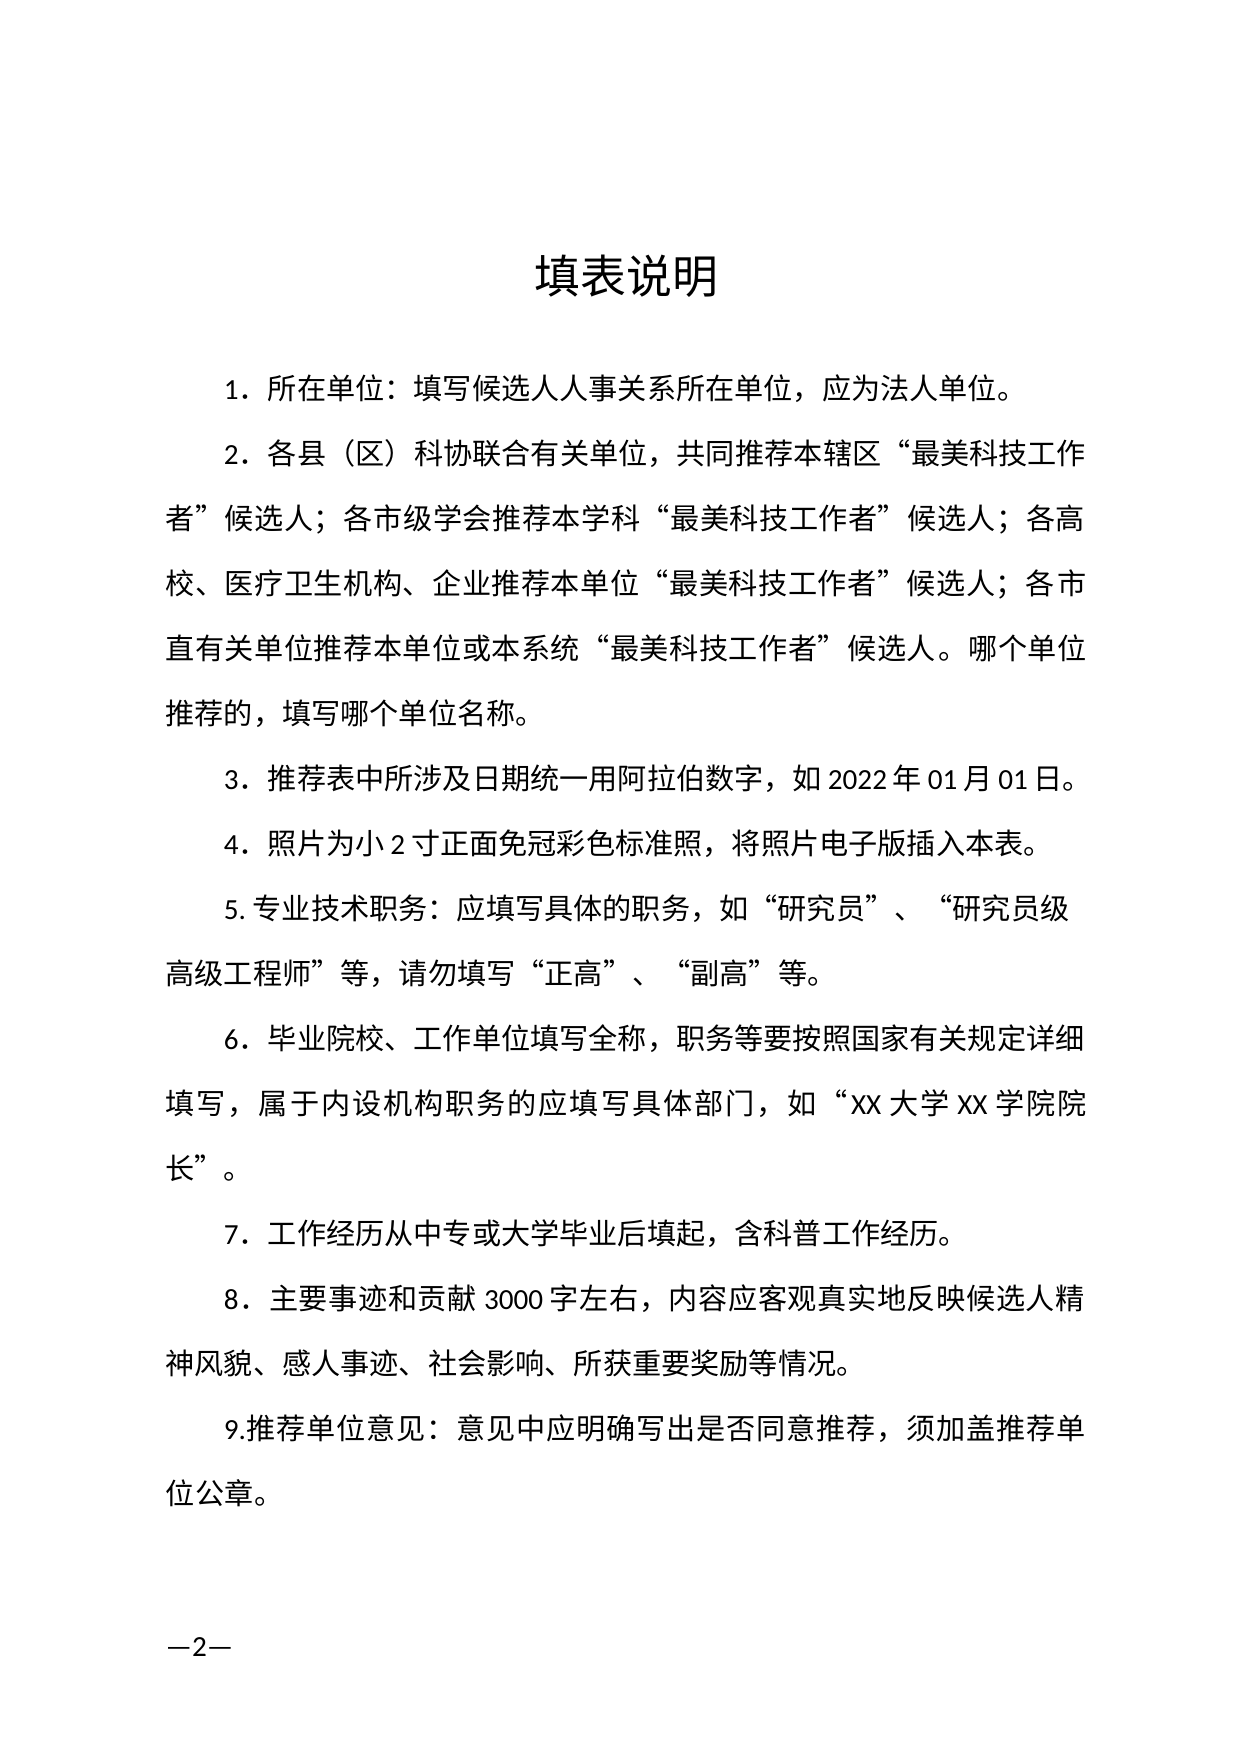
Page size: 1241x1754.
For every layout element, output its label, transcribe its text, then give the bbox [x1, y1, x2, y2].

text 6．毕业院校、工作单位填写全称，职务等要按照国家有关规定详细填写，属于内设机构职务的应填写具体部门，如“XX大学XX学院院长”。 [165, 1004, 1087, 1199]
text 1．所在单位：填写候选人人事关系所在单位，应为法人单位。 [165, 354, 1087, 419]
text 8．主要事迹和贡献3000字左右，内容应客观真实地反映候选人精神风貌、感人事迹、社会影响、所获重要奖励等情况。 [165, 1264, 1087, 1394]
text 填表说明 [165, 224, 1087, 322]
text 7．工作经历从中专或大学毕业后填起，含科普工作经历。 [165, 1199, 1087, 1264]
text 9.推荐单位意见：意见中应明确写出是否同意推荐，须加盖推荐单位公章。 [165, 1394, 1087, 1524]
text 5. 专业技术职务：应填写具体的职务，如“研究员”、“研究员级高级工程师”等，请勿填写“正高”、“副高”等。 [165, 874, 1087, 1004]
text 2．各县（区）科协联合有关单位，共同推荐本辖区“最美科技工作者”候选人；各市级学会推荐本学科“最美科技工作者”候选人；各高校、医疗卫生机构、企业推荐本单位“最美科技工作者”候选人；各市直有关单位推荐本单位或本系统“最美科技工作者”候选人。哪个单位推荐的，填写哪个单位名称。 [165, 419, 1087, 744]
text 3．推荐表中所涉及日期统一用阿拉伯数字，如2022年01月01日。 [165, 744, 1102, 809]
text 4．照片为小2寸正面免冠彩色标准照，将照片电子版插入本表。 [165, 809, 1087, 874]
